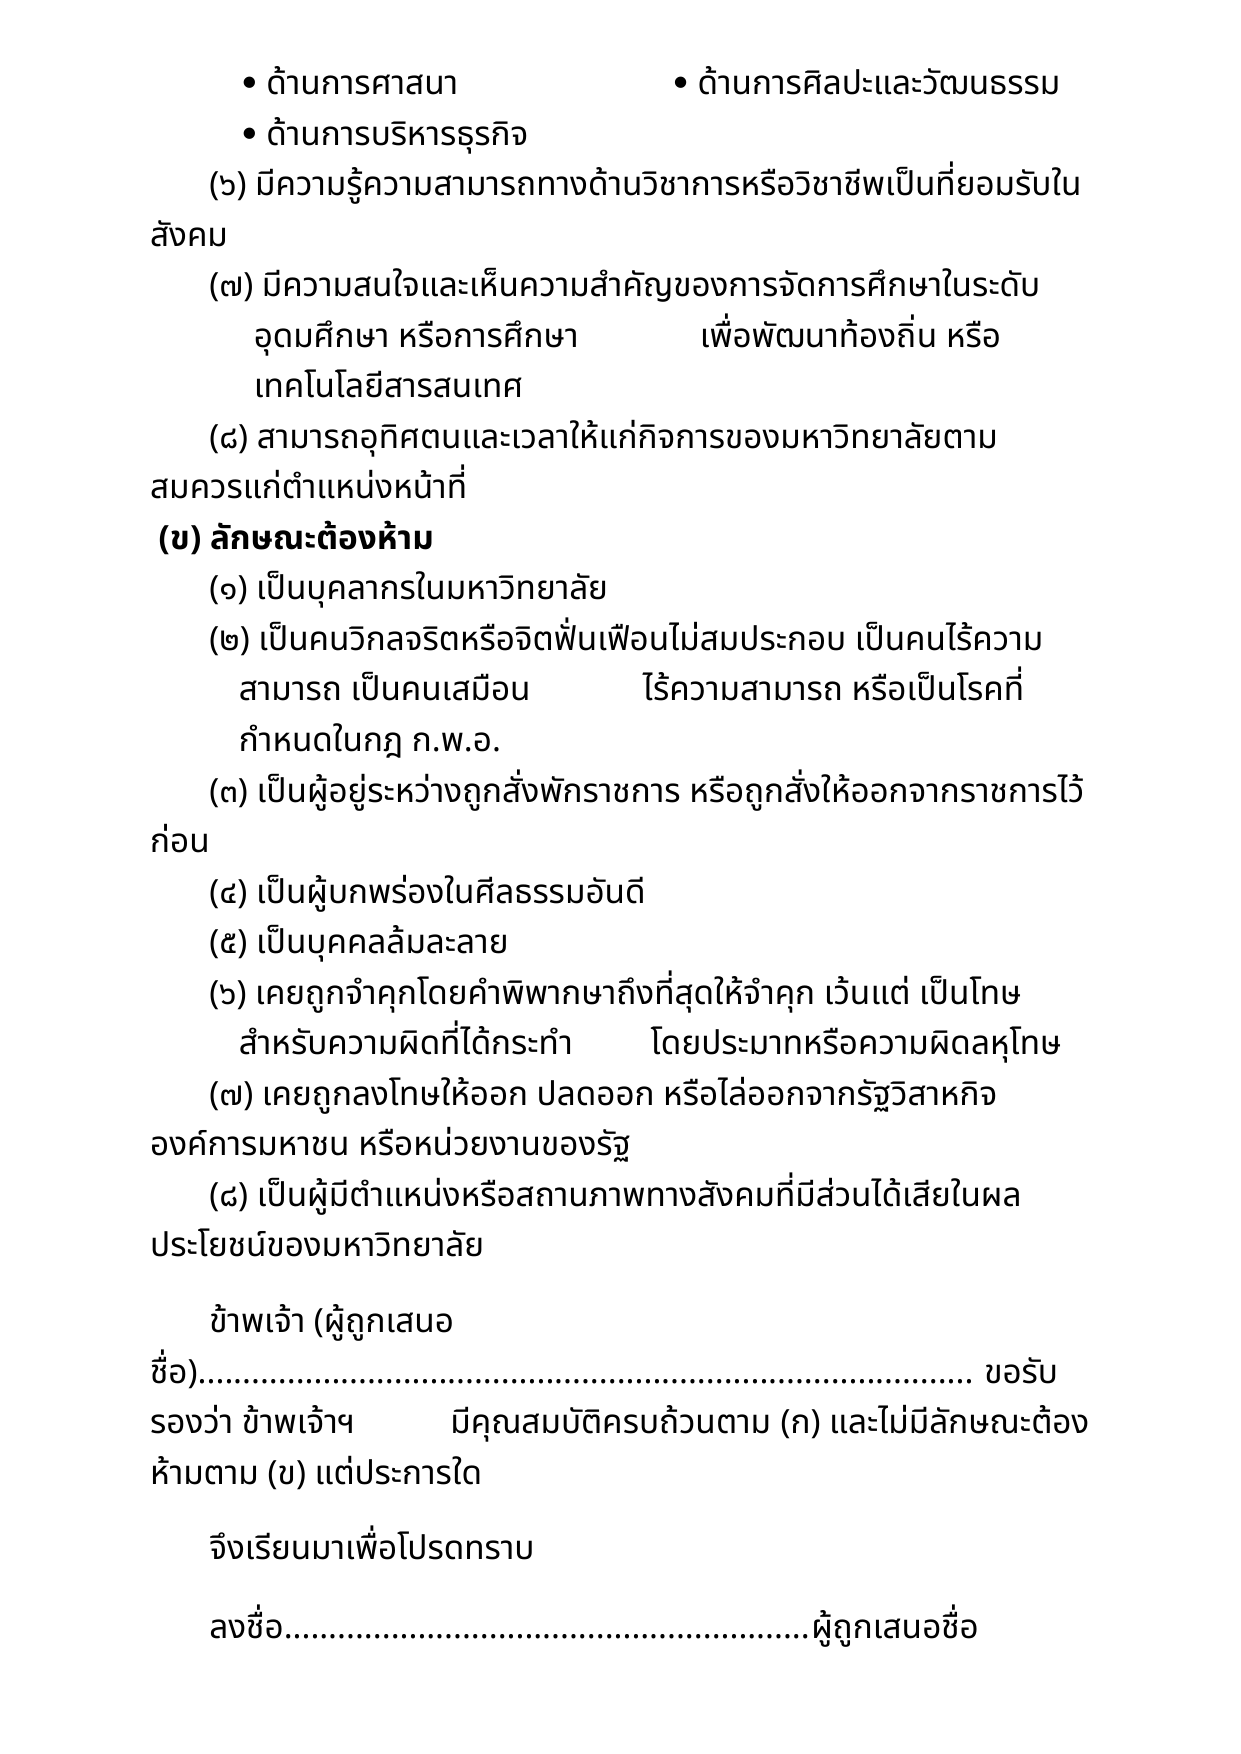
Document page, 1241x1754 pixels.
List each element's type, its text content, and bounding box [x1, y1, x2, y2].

text (๕) เป็นบุคคลล้มละลาย [150, 918, 1090, 969]
text (๑) เป็นบุคลากรในมหาวิทยาลัย [150, 564, 1090, 615]
text (๗) เคยถูกลงโทษให้ออก ปลดออก หรือไล่ออกจากรัฐวิสาหกิจ องค์การมหาชน หรือหน่วยงานของรัฐ [150, 1070, 1090, 1171]
text (๒) เป็นคนวิกลจริตหรือจิตฟั่นเฟือนไม่สมประกอบ เป็นคนไร้ความสามารถ เป็นคนเสมือน ไร้ความสามารถ หรือเป็นโรคที่กำหนดในกฎ ก.พ.อ. [150, 615, 1090, 766]
text จึงเรียนมาเพื่อโปรดทราบ [150, 1524, 1090, 1575]
text (๗) มีความสนใจและเห็นความสำคัญของการจัดการศึกษาในระดับอุดมศึกษา หรือการศึกษา เพื่อพัฒนาท้องถิ่น หรือเทคโนโลยีสารสนเทศ [150, 261, 1090, 412]
text ข้าพเจ้า (ผู้ถูกเสนอชื่อ)....................................................................................... ขอรับรองว่า ข้าพเจ้าฯ มีคุณสมบัติครบถ้วนตาม (ก) และไม่มีลักษณะต้องห้ามตาม (ข) แต่ประการใด [150, 1297, 1090, 1499]
text (๘) สามารถอุทิศตนและเวลาให้แก่กิจการของมหาวิทยาลัยตามสมควรแก่ตำแหน่งหน้าที่ [150, 412, 1090, 513]
text (ข) ลักษณะต้องห้าม [150, 513, 1090, 564]
text (๖) มีความรู้ความสามารถทางด้านวิชาการหรือวิชาชีพเป็นที่ยอมรับในสังคม [150, 160, 1090, 261]
text (๓) เป็นผู้อยู่ระหว่างถูกสั่งพักราชการ หรือถูกสั่งให้ออกจากราชการไว้ก่อน [150, 766, 1090, 867]
text ด้านการศาสนา ด้านการศิลปะและวัฒนธรรม [150, 59, 1090, 109]
text (๔) เป็นผู้บกพร่องในศีลธรรมอันดี [150, 867, 1090, 918]
text ด้านการบริหารธุรกิจ [150, 109, 1090, 160]
text (๖) เคยถูกจำคุกโดยคำพิพากษาถึงที่สุดให้จำคุก เว้นแต่ เป็นโทษสำหรับความผิดที่ได้กระทำ โดยประมาทหรือความผิดลหุโทษ [150, 969, 1090, 1070]
text ลงชื่อ...........................................................ผู้ถูกเสนอชื่อ [150, 1575, 1090, 1653]
text (๘) เป็นผู้มีตำแหน่งหรือสถานภาพทางสังคมที่มีส่วนได้เสียในผลประโยชน์ของมหาวิทยาลัย [150, 1171, 1090, 1272]
